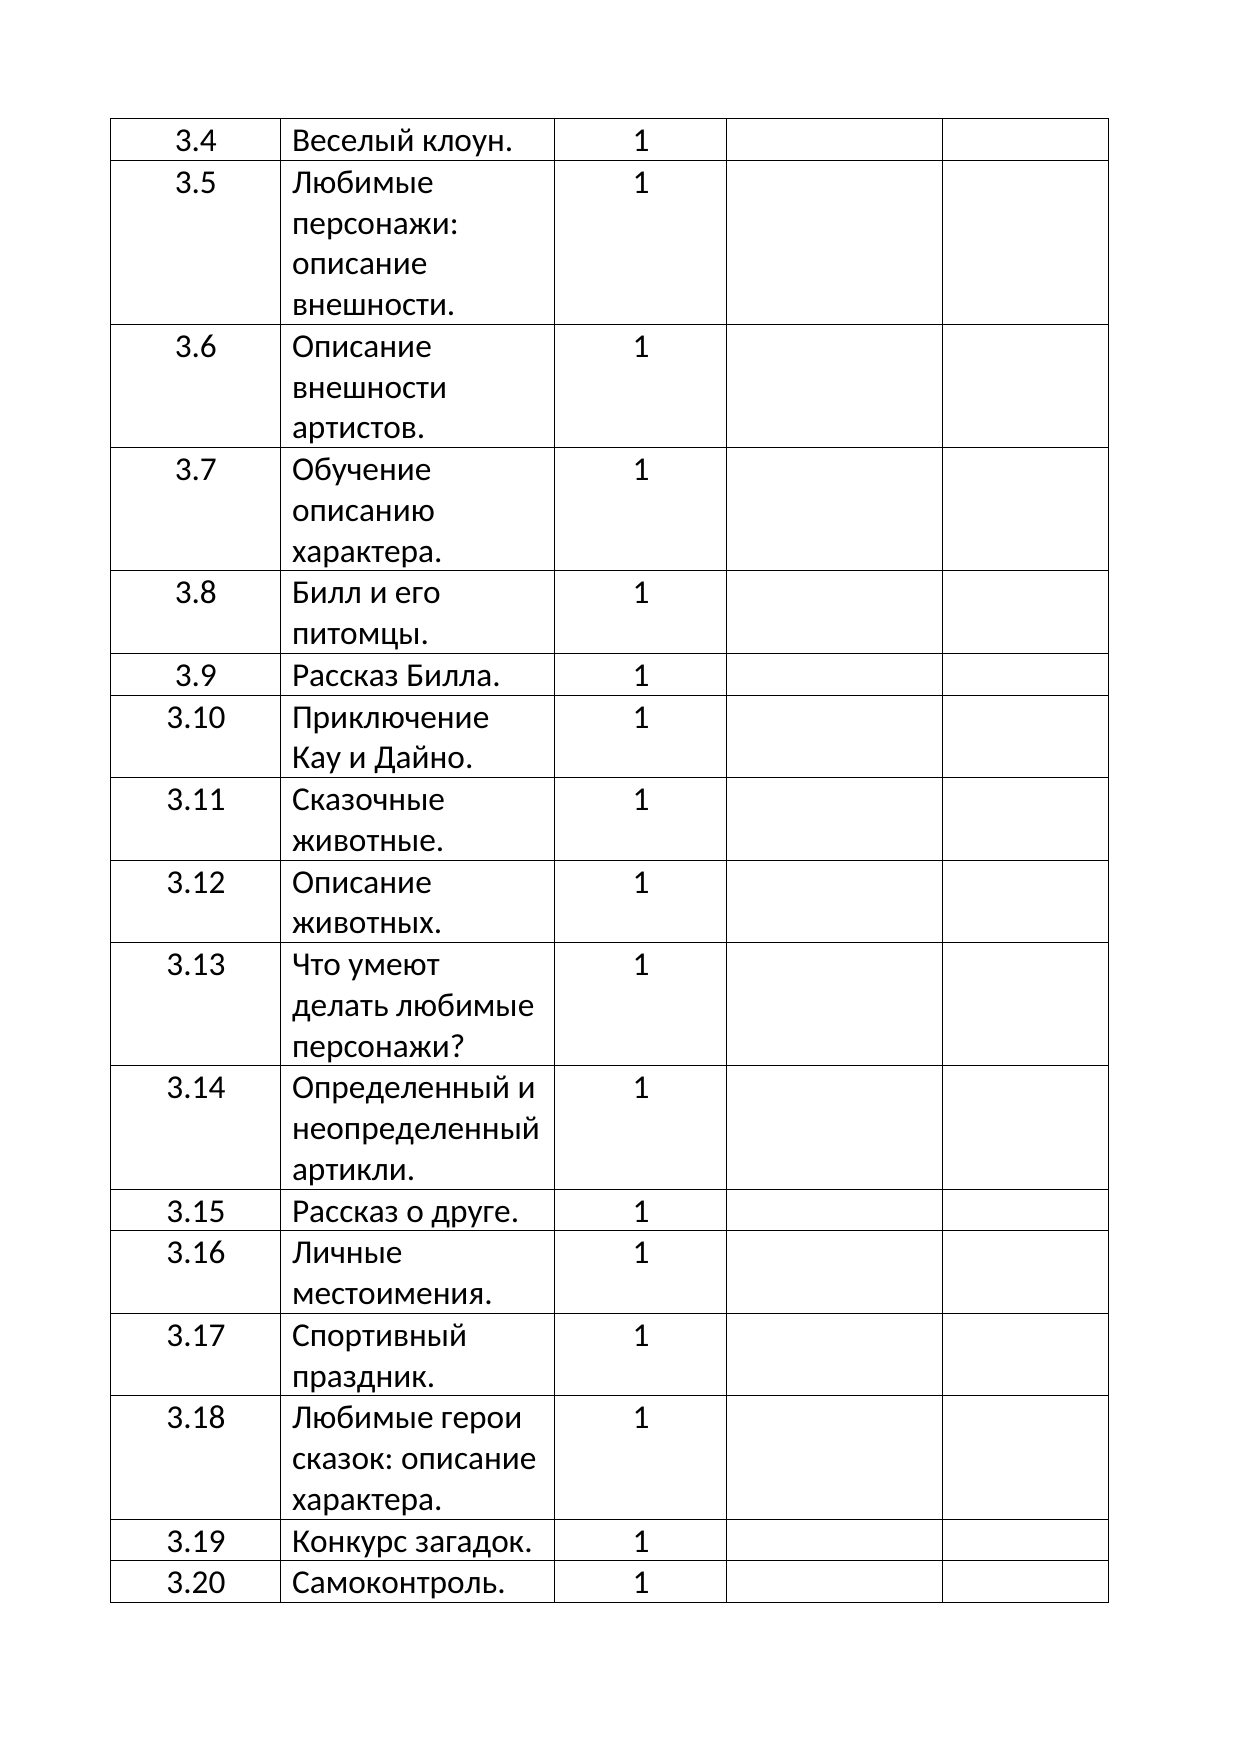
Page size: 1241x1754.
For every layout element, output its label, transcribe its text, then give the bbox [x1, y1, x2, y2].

table_cell [727, 448, 942, 570]
table_cell 1 [555, 1561, 726, 1602]
table_cell [727, 654, 942, 694]
table_cell Спортивный праздник. [281, 1314, 554, 1395]
table_cell [727, 696, 942, 777]
table_cell [943, 1190, 1108, 1230]
table_cell [727, 778, 942, 859]
table_cell 3.13 [111, 943, 280, 1065]
table_cell Определенный и неопределенный артикли. [281, 1066, 554, 1188]
table_cell 3.19 [111, 1520, 280, 1560]
table_cell 1 [555, 943, 726, 1065]
table_cell [727, 1520, 942, 1560]
table_cell Обучение описанию характера. [281, 448, 554, 570]
table_cell 1 [555, 696, 726, 777]
table_cell 1 [555, 325, 726, 447]
table_cell Сказочные животные. [281, 778, 554, 859]
table_cell 1 [555, 654, 726, 694]
table_cell [727, 161, 942, 324]
table_cell 1 [555, 1314, 726, 1395]
table_cell [943, 654, 1108, 694]
table_cell [727, 1231, 942, 1313]
table_cell [727, 1396, 942, 1518]
table_cell [943, 778, 1108, 859]
table_cell 3.14 [111, 1066, 280, 1188]
table_cell 1 [555, 1190, 726, 1230]
table_cell 3.8 [111, 571, 280, 653]
table_cell Самоконтроль. [281, 1561, 554, 1602]
table_cell 3.10 [111, 696, 280, 777]
table_cell [943, 1231, 1108, 1313]
table_cell [943, 943, 1108, 1065]
table_cell Описание животных. [281, 861, 554, 942]
table_cell [943, 1314, 1108, 1395]
table_cell 1 [555, 1396, 726, 1518]
table_cell 3.12 [111, 861, 280, 942]
table_cell [727, 119, 942, 160]
table_cell Веселый клоун. [281, 119, 554, 160]
table_cell [727, 1190, 942, 1230]
table_cell [943, 119, 1108, 160]
table_cell 1 [555, 1066, 726, 1188]
table_cell [943, 1396, 1108, 1518]
table_cell [727, 943, 942, 1065]
table_cell 1 [555, 448, 726, 570]
table_cell 3.7 [111, 448, 280, 570]
table_cell Рассказ Билла. [281, 654, 554, 694]
table_cell 3.15 [111, 1190, 280, 1230]
table_cell Приключение Кау и Дайно. [281, 696, 554, 777]
table_cell [943, 571, 1108, 653]
table_cell [727, 1314, 942, 1395]
table_cell Конкурс загадок. [281, 1520, 554, 1560]
table_cell 3.5 [111, 161, 280, 324]
table_cell [943, 1561, 1108, 1602]
table_cell 3.20 [111, 1561, 280, 1602]
table_cell [943, 161, 1108, 324]
table_cell Рассказ о друге. [281, 1190, 554, 1230]
table_cell Билл и его питомцы. [281, 571, 554, 653]
table_cell 3.11 [111, 778, 280, 859]
table_cell [727, 1561, 942, 1602]
table_cell 3.18 [111, 1396, 280, 1518]
table_cell Любимые герои сказок: описание характера. [281, 1396, 554, 1518]
table_cell [943, 861, 1108, 942]
table_cell [943, 325, 1108, 447]
table_cell 1 [555, 778, 726, 859]
table_cell 1 [555, 161, 726, 324]
table_cell 3.16 [111, 1231, 280, 1313]
table_cell Описание внешности артистов. [281, 325, 554, 447]
table_cell Что умеют делать любимые персонажи? [281, 943, 554, 1065]
table_cell 1 [555, 1231, 726, 1313]
table_cell Личные местоимения. [281, 1231, 554, 1313]
table_cell 1 [555, 1520, 726, 1560]
table_cell 1 [555, 571, 726, 653]
table_cell [943, 448, 1108, 570]
table_cell [943, 1520, 1108, 1560]
table_cell [943, 1066, 1108, 1188]
table_cell 3.6 [111, 325, 280, 447]
table_cell [943, 696, 1108, 777]
table_cell [727, 861, 942, 942]
table_cell 1 [555, 119, 726, 160]
table_cell [727, 325, 942, 447]
table_cell 3.17 [111, 1314, 280, 1395]
table_cell 3.4 [111, 119, 280, 160]
table_cell 1 [555, 861, 726, 942]
table_cell Любимые персонажи: описание внешности. [281, 161, 554, 324]
table_cell [727, 571, 942, 653]
table_cell [727, 1066, 942, 1188]
table_cell 3.9 [111, 654, 280, 694]
